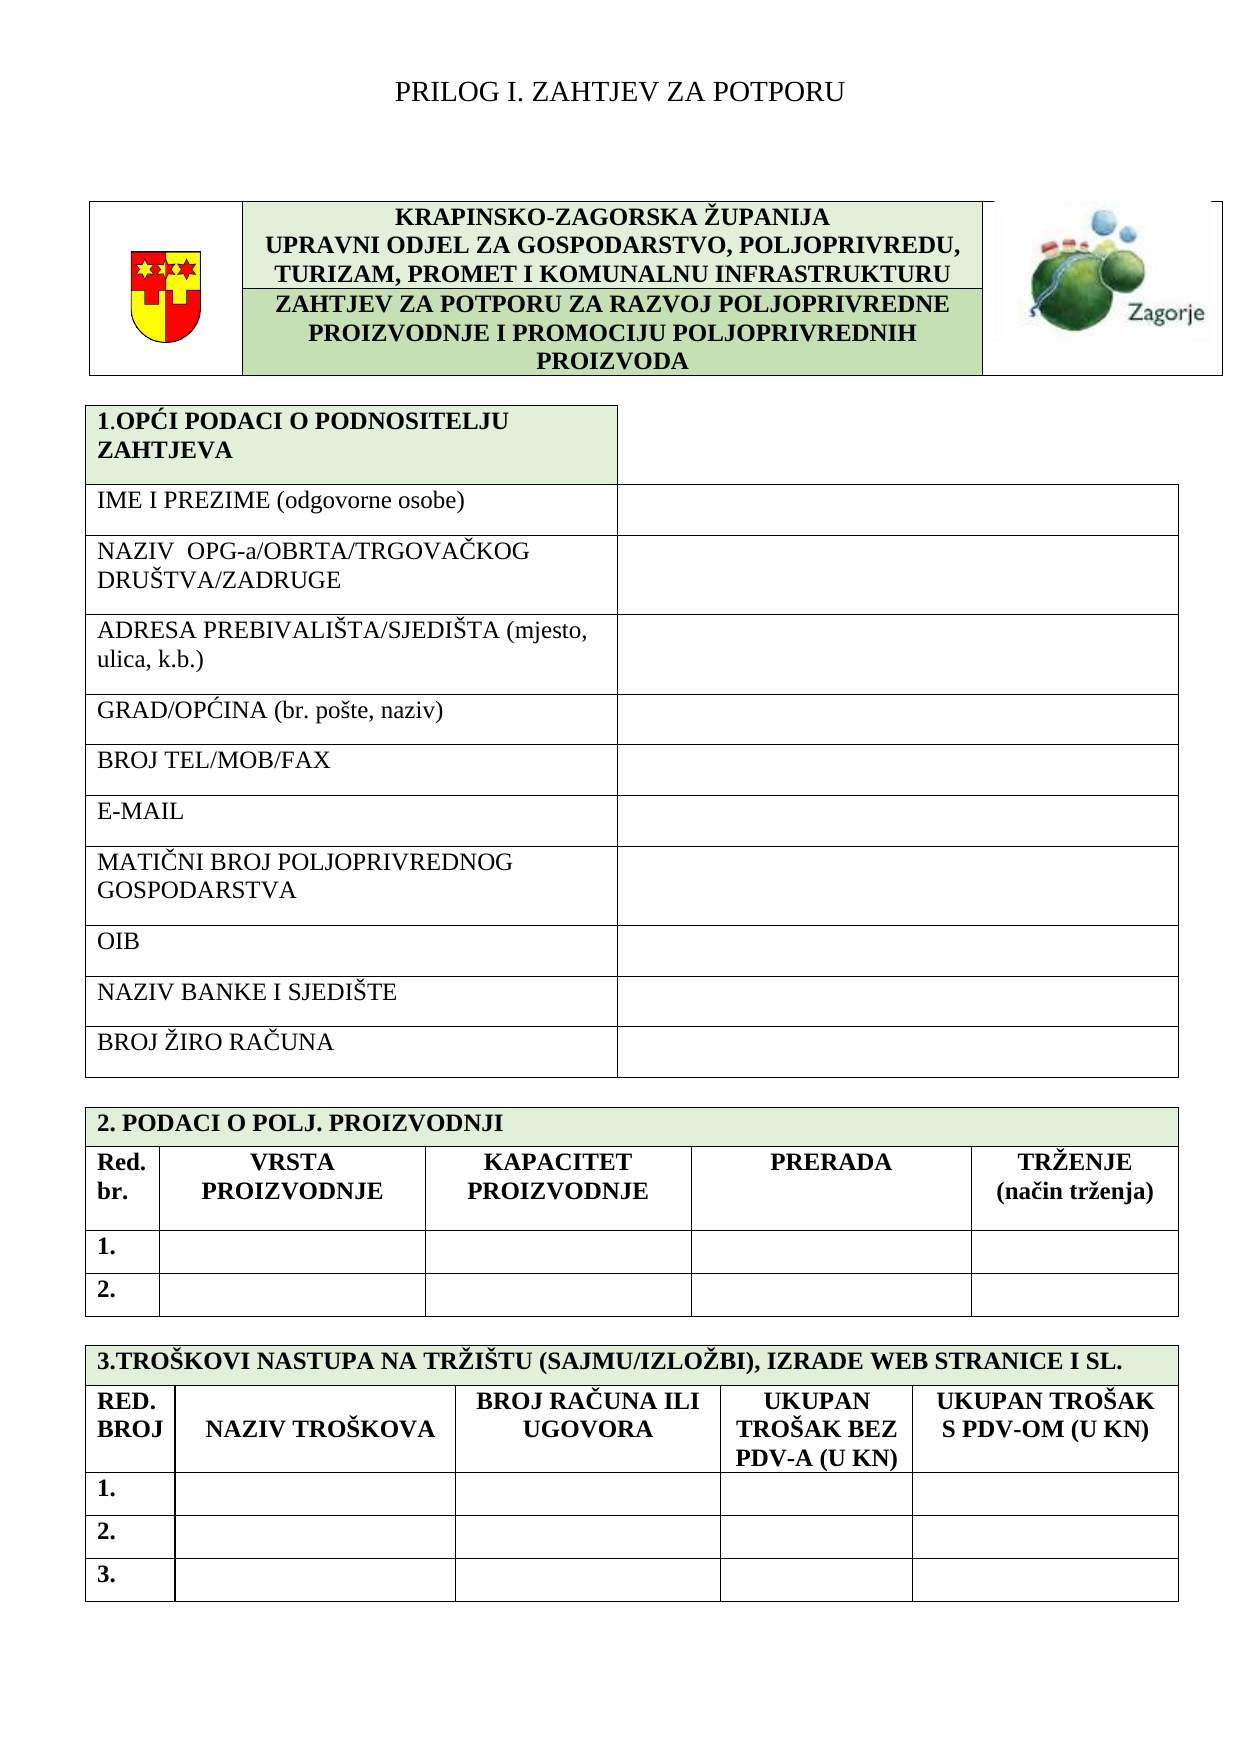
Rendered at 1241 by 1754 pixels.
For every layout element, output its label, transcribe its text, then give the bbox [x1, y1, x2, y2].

table_cell PRERADA [692, 1147, 971, 1230]
table_cell [972, 1231, 1178, 1273]
table_cell [176, 1559, 455, 1601]
table_cell [176, 1473, 455, 1515]
table_cell [618, 536, 1178, 614]
table_cell [160, 1274, 425, 1316]
table_cell UKUPAN TROŠAK S PDV-OM (U KN) [913, 1386, 1178, 1472]
table_cell 1. [86, 1231, 159, 1273]
table_cell [426, 1231, 691, 1273]
table_cell ADRESA PREBIVALIŠTA/SJEDIŠTA (mjesto, ulica, k.b.) [86, 615, 617, 694]
table_cell [721, 1559, 912, 1601]
table_cell [618, 695, 1178, 744]
table_cell [618, 796, 1178, 846]
table_cell UKUPAN TROŠAK BEZ PDV-A (U KN) [721, 1386, 912, 1472]
table_cell [618, 847, 1178, 925]
table_header 2. PODACI O POLJ. PROIZVODNJI [86, 1108, 1178, 1146]
table_cell MATIČNI BROJ POLJOPRIVREDNOG GOSPODARSTVA [86, 847, 617, 925]
table_cell 2. [86, 1274, 159, 1316]
table_cell GRAD/OPĆINA (br. pošte, naziv) [86, 695, 617, 744]
table_cell NAZIV TROŠKOVA [176, 1386, 455, 1472]
table_cell [426, 1274, 691, 1316]
table_cell BROJ RAČUNA ILI UGOVORA [456, 1386, 720, 1472]
table_cell [692, 1231, 971, 1273]
table_cell [618, 1027, 1178, 1077]
table_cell [456, 1473, 720, 1515]
table_cell 2. [86, 1516, 174, 1558]
table_cell [456, 1516, 720, 1558]
table_cell [160, 1231, 425, 1273]
table_header 3.TROŠKOVI NASTUPA NA TRŽIŠTU (SAJMU/IZLOŽBI), IZRADE WEB STRANICE I SL. [86, 1346, 1178, 1385]
table_cell [618, 615, 1178, 694]
table_cell BROJ ŽIRO RAČUNA [86, 1027, 617, 1077]
table_cell NAZIV BANKE I SJEDIŠTE [86, 977, 617, 1026]
table_cell IME I PREZIME (odgovorne osobe) [86, 485, 617, 535]
table_cell [456, 1559, 720, 1601]
table_cell 3. [86, 1559, 174, 1601]
table_header 1.OPĆI PODACI O PODNOSITELJU ZAHTJEVA [86, 406, 617, 484]
table_cell [618, 926, 1178, 976]
table_header KRAPINSKO-ZAGORSKA ŽUPANIJA UPRAVNI ODJEL ZA GOSPODARSTVO, POLJOPRIVREDU, TURIZAM, PROMET I KOMUNALNU INFRASTRUKTURU [243, 202, 982, 288]
table_cell [972, 1274, 1178, 1316]
table_cell [913, 1559, 1178, 1601]
table_cell [618, 745, 1178, 795]
table_cell NAZIV OPG-a/OBRTA/TRGOVAČKOG DRUŠTVA/ZADRUGE [86, 536, 617, 614]
table_cell [913, 1516, 1178, 1558]
table_cell BROJ TEL/MOB/FAX [86, 745, 617, 795]
table_header [983, 202, 1222, 375]
table_cell E-MAIL [86, 796, 617, 846]
table_cell [721, 1473, 912, 1515]
table_cell TRŽENJE (način trženja) [972, 1147, 1178, 1230]
table_cell [913, 1473, 1178, 1515]
table_header [90, 202, 242, 375]
table_cell [692, 1274, 971, 1316]
table_cell [721, 1516, 912, 1558]
table_cell RED. BROJ [86, 1386, 174, 1472]
table_cell [618, 485, 1178, 535]
table_cell 1. [86, 1473, 174, 1515]
table_cell [176, 1516, 455, 1558]
table_cell ZAHTJEV ZA POTPORU ZA RAZVOJ POLJOPRIVREDNE PROIZVODNJE I PROMOCIJU POLJOPRIVREDNIH PROIZVODA [243, 289, 982, 375]
table_cell [618, 977, 1178, 1026]
table_cell VRSTA PROIZVODNJE [160, 1147, 425, 1230]
table_cell KAPACITET PROIZVODNJE [426, 1147, 691, 1230]
table_cell Red.br. [86, 1147, 159, 1230]
picture [994, 201, 1212, 342]
table_cell OIB [86, 926, 617, 976]
picture [130, 251, 201, 343]
